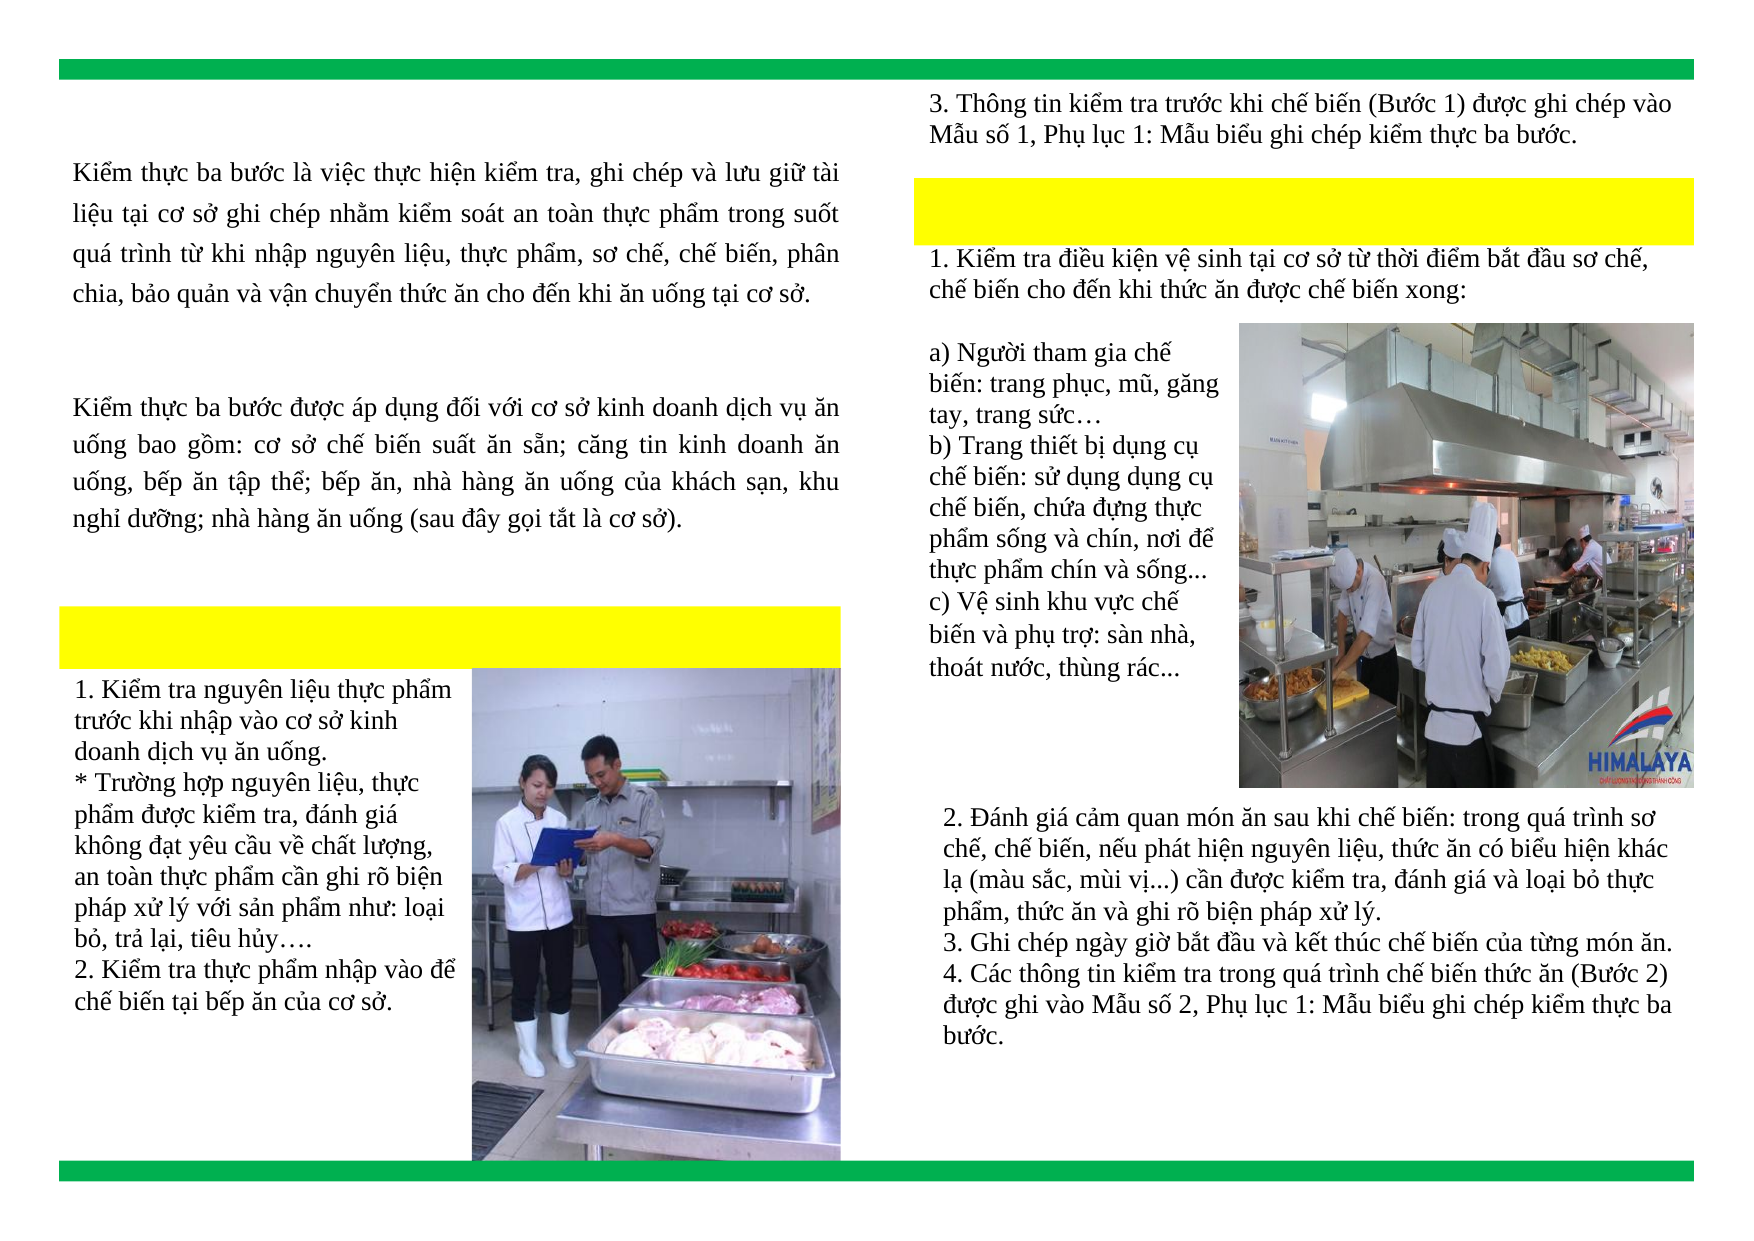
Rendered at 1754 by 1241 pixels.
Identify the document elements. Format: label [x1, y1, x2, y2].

picture [1239, 323, 1694, 788]
picture [471, 668, 841, 1160]
